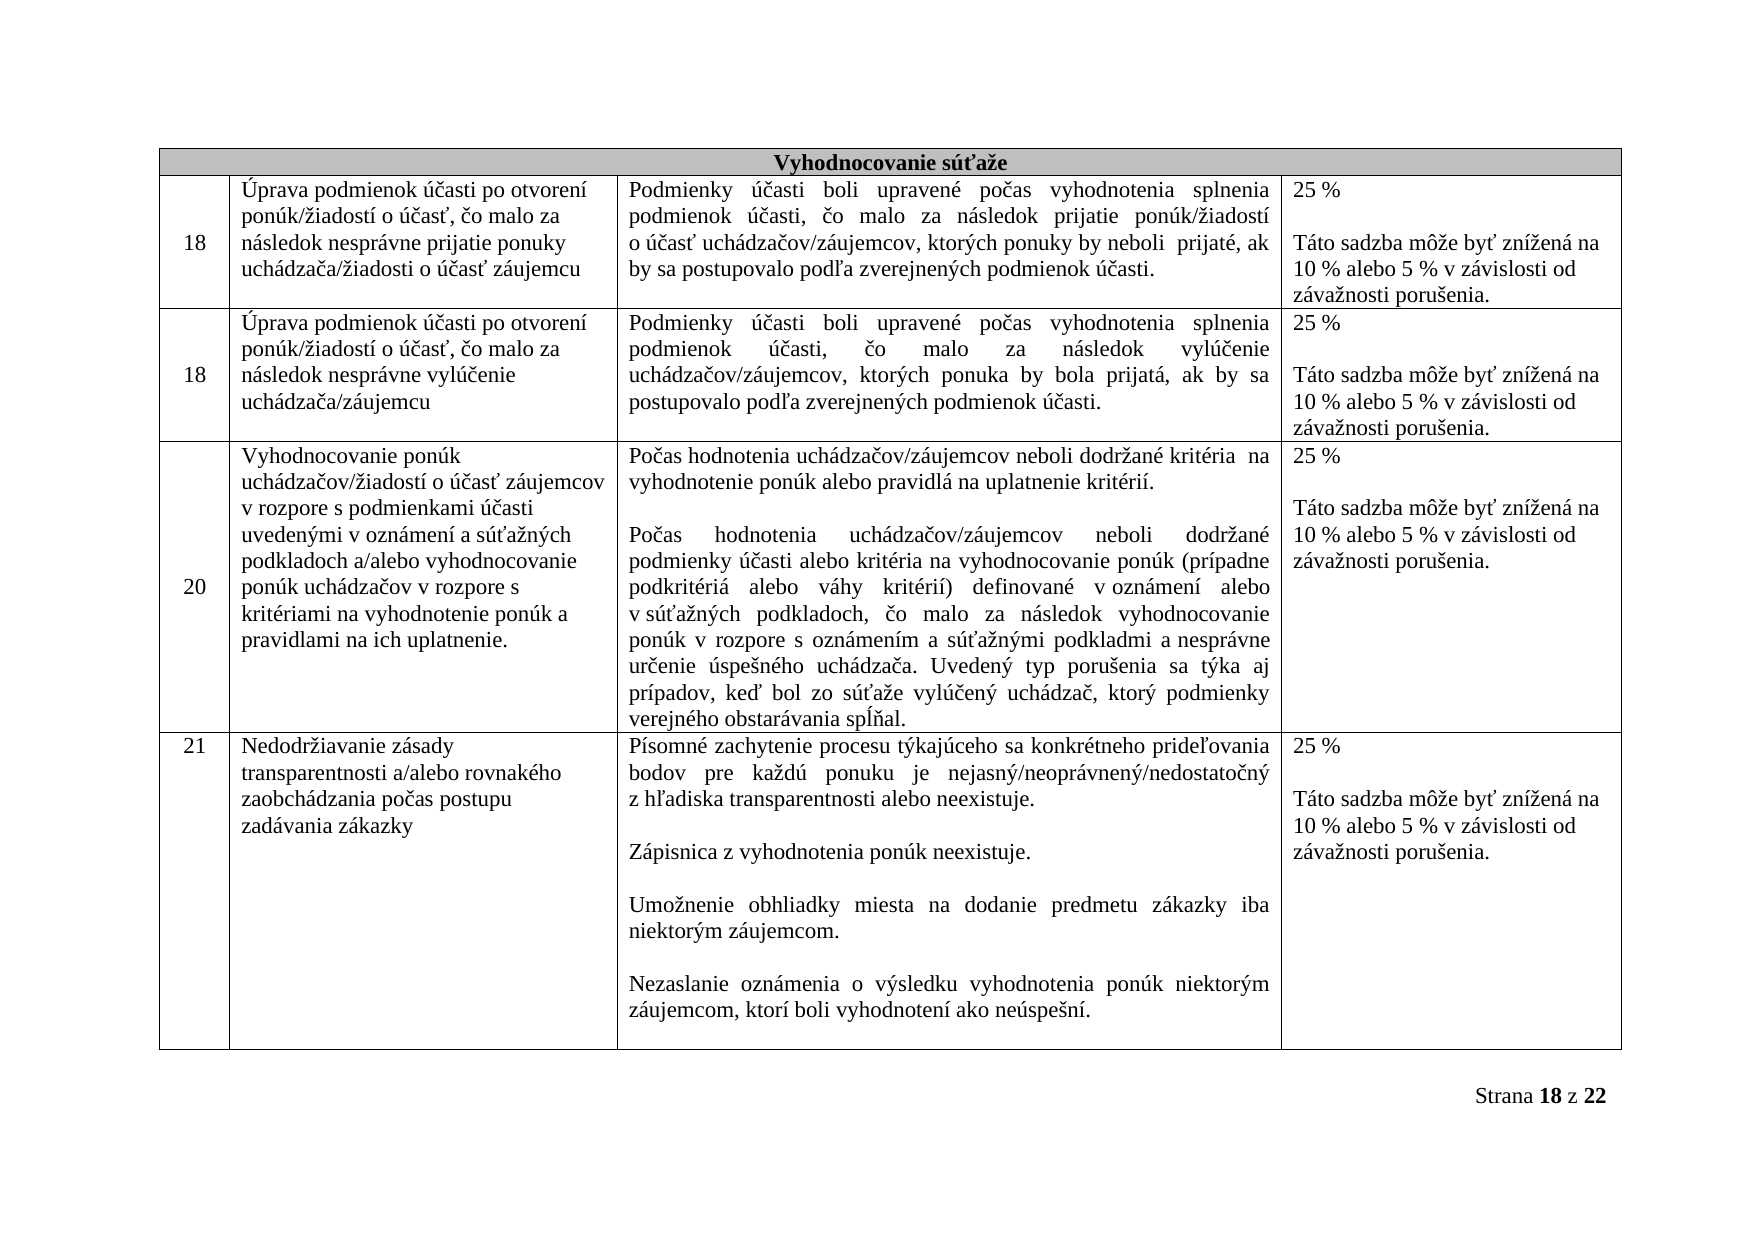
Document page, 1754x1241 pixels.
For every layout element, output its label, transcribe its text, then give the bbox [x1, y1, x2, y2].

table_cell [1282, 733, 1621, 1049]
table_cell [230, 733, 617, 1049]
table_cell 21 [160, 733, 229, 1049]
table_cell 18 [160, 309, 229, 441]
table_cell 18 [160, 176, 229, 308]
table_cell Podmienky účasti boli upravené počas vyhodnotenia splnenia podmienok účasti, čo malo za následok vylúčenie uchádzačov/záujemcov, ktorých ponuka by bola prijatá, ak by sa postupovalo podľa zverejnených podmienok účasti. [618, 309, 1281, 441]
table_cell 20 [160, 442, 229, 732]
table_cell Úprava podmienok účasti po otvorení ponúk/žiadostí o účasť, čo malo za následok nesprávne vylúčenie uchádzača/záujemcu [230, 309, 617, 441]
table_cell 25 % Táto sadzba môže byť znížená na 10 % alebo 5 % v závislosti od závažnosti porušenia. [1282, 176, 1621, 308]
table_cell 25 % Táto sadzba môže byť znížená na 10 % alebo 5 % v závislosti od závažnosti porušenia. [1282, 442, 1621, 732]
table_cell Počas hodnotenia uchádzačov/záujemcov neboli dodržané kritéria na vyhodnotenie ponúk alebo pravidlá na uplatnenie kritérií. Počas hodnotenia uchádzačov/záujemcov neboli dodržané podmienky účasti alebo kritéria na vyhodnocovanie ponúk (prípadne podkritériá alebo váhy kritérií) definované v oznámení alebo v súťažných podkladoch, čo malo za následok vyhodnocovanie ponúk v rozpore s oznámením a súťažnými podkladmi a nesprávne určenie úspešného uchádzača. Uvedený typ porušenia sa týka aj prípadov, keď bol zo súťaže vylúčený uchádzač, ktorý podmienky verejného obstarávania spĺňal. [618, 442, 1281, 732]
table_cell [618, 733, 1281, 1049]
table_cell Úprava podmienok účasti po otvorení ponúk/žiadostí o účasť, čo malo za následok nesprávne prijatie ponuky uchádzača/žiadosti o účasť záujemcu [230, 176, 617, 308]
table_cell Vyhodnocovanie ponúk uchádzačov/žiadostí o účasť záujemcov v rozpore s podmienkami účasti uvedenými v oznámení a súťažných podkladoch a/alebo vyhodnocovanie ponúk uchádzačov v rozpore s kritériami na vyhodnotenie ponúk a pravidlami na ich uplatnenie. [230, 442, 617, 732]
table_cell Vyhodnocovanie súťaže [160, 149, 1621, 175]
table_cell Podmienky účasti boli upravené počas vyhodnotenia splnenia podmienok účasti, čo malo za následok prijatie ponúk/žiadostí o účasť uchádzačov/záujemcov, ktorých ponuky by neboli prijaté, ak by sa postupovalo podľa zverejnených podmienok účasti. [618, 176, 1281, 308]
table_cell 25 % Táto sadzba môže byť znížená na 10 % alebo 5 % v závislosti od závažnosti porušenia. [1282, 309, 1621, 441]
